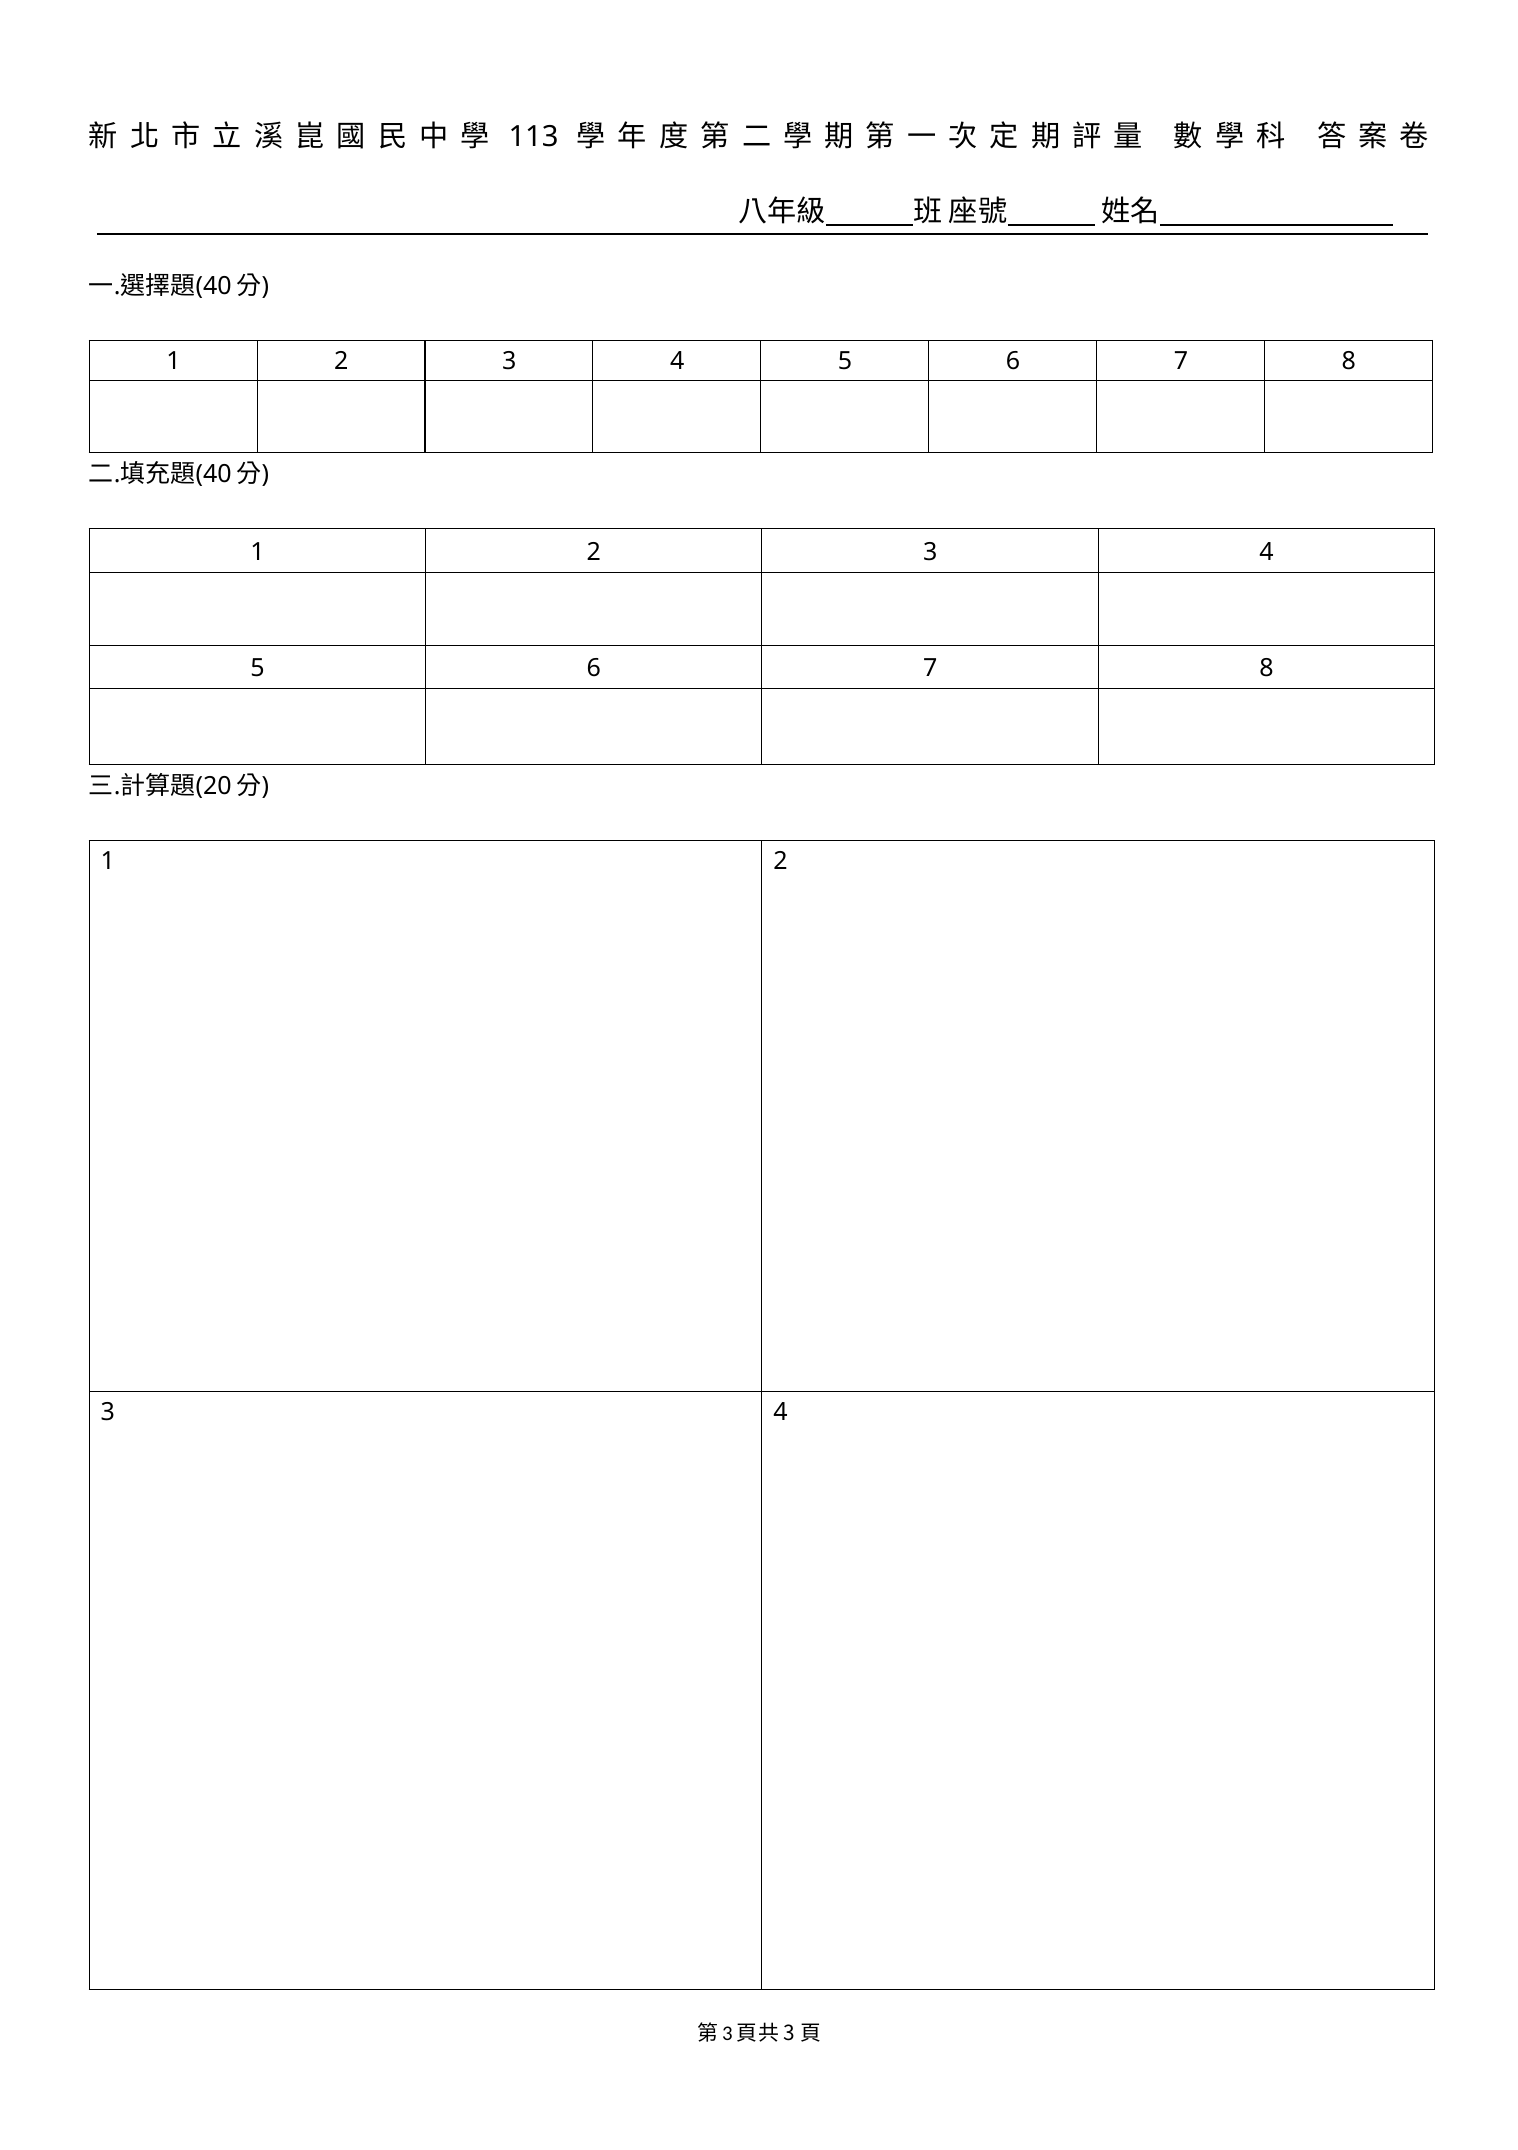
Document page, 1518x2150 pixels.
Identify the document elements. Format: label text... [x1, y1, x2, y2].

table_header 4 [1099, 529, 1434, 572]
table_cell [90, 573, 425, 645]
table_header 4 [593, 341, 760, 379]
table_cell [929, 381, 1096, 452]
table_header 2 [258, 341, 424, 379]
table_header 3 [426, 341, 592, 379]
table_cell [593, 381, 760, 452]
table_header 1 [90, 529, 425, 572]
table_cell [258, 381, 424, 452]
table_cell [426, 689, 761, 764]
text 一.選擇題(40分) [89, 265, 1429, 302]
table_cell 5 [90, 646, 425, 688]
table_cell 3 [90, 1392, 761, 1989]
text 新北市立溪崑國民中學113學年度第二學期第一次定期評量 數學科 答案卷 [89, 96, 1429, 171]
table_cell [762, 573, 1098, 645]
text 八年級 班 座號 姓名 [738, 171, 1429, 246]
table_cell [90, 381, 257, 452]
table_cell [761, 381, 928, 452]
table_header 2 [762, 841, 1434, 1391]
table_cell 8 [1099, 646, 1434, 688]
table_header 1 [90, 841, 761, 1391]
table_cell [426, 573, 761, 645]
text 二.填充題(40分) [89, 453, 1429, 490]
table_header 3 [762, 529, 1098, 572]
table_cell 6 [426, 646, 761, 688]
table_header 8 [1265, 341, 1432, 379]
table_cell [1097, 381, 1264, 452]
table_cell 7 [762, 646, 1098, 688]
table_header 2 [426, 529, 761, 572]
table_header 5 [761, 341, 928, 379]
table_header 6 [929, 341, 1096, 379]
table_cell [1265, 381, 1432, 452]
table_cell [762, 689, 1098, 764]
table_header 1 [90, 341, 257, 379]
table_cell 4 [762, 1392, 1434, 1989]
table_cell [426, 381, 592, 452]
table_cell [1099, 573, 1434, 645]
table_header 7 [1097, 341, 1264, 379]
table_cell [90, 689, 425, 764]
text 三.計算題(20分) [89, 765, 1429, 802]
table_cell [1099, 689, 1434, 764]
